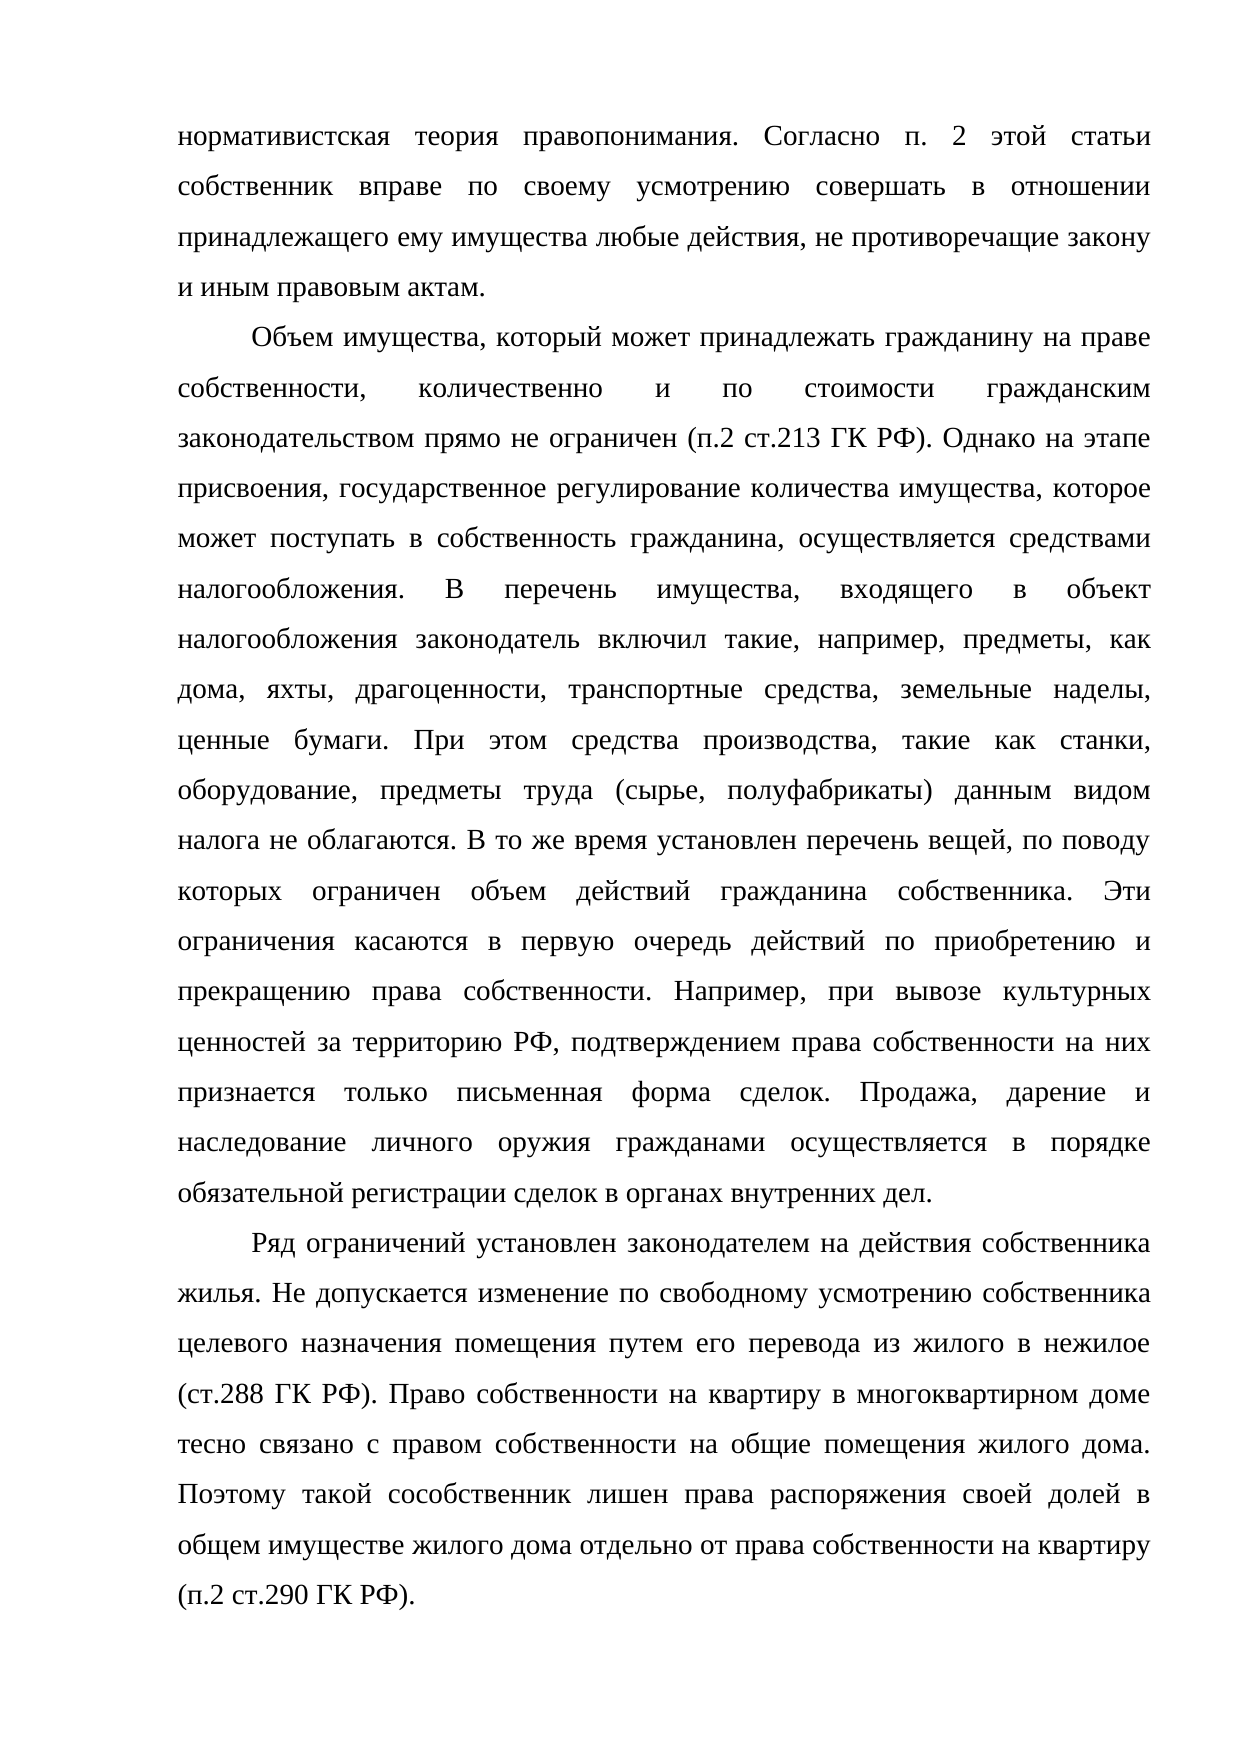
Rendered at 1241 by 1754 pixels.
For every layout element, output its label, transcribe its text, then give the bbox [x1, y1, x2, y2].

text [177, 118, 1152, 303]
text Объем имущества, который может принадлежать гражданину на праве собственности, количественно и по стоимости гражданским законодательством прямо не ограничен (п.2 ст.213 ГК РФ). Однако на этапе присвоения, государственное регулирование количества имущества, которое может поступать в собственность гражданина, осуществляется средствами налогообложения. В перечень имущества, входящего в объект налогообложения законодатель включил такие, например, предметы, как дома, яхты, драгоценности, транспортные средства, земельные наделы, ценные бумаги. При этом средства производства, такие как станки, оборудование, предметы труда (сырье, полуфабрикаты) данным видом налога не облагаются. В то же время установлен перечень вещей, по поводу которых ограничен объем действий гражданина собственника. Эти ограничения касаются в первую очередь действий по приобретению и прекращению права собственности. Например, при вывозе культурных ценностей за территорию РФ, подтверждением права собственности на них признается только письменная форма сделок. Продажа, дарение и наследование личного оружия гражданами осуществляется в порядке обязательной регистрации сделок в органах внутренних дел. [177, 319, 1152, 1208]
text Ряд ограничений установлен законодателем на действия собственника жилья. Не допускается изменение по свободному усмотрению собственника целевого назначения помещения путем его перевода из жилого в нежилое (ст.288 ГК РФ). Право собственности на квартиру в многоквартирном доме тесно связано с правом собственности на общие помещения жилого дома. Поэтому такой сособственник лишен права распоряжения своей долей в общем имуществе жилого дома отдельно от права собственности на квартиру (п.2 ст.290 ГК РФ). [177, 1225, 1152, 1611]
